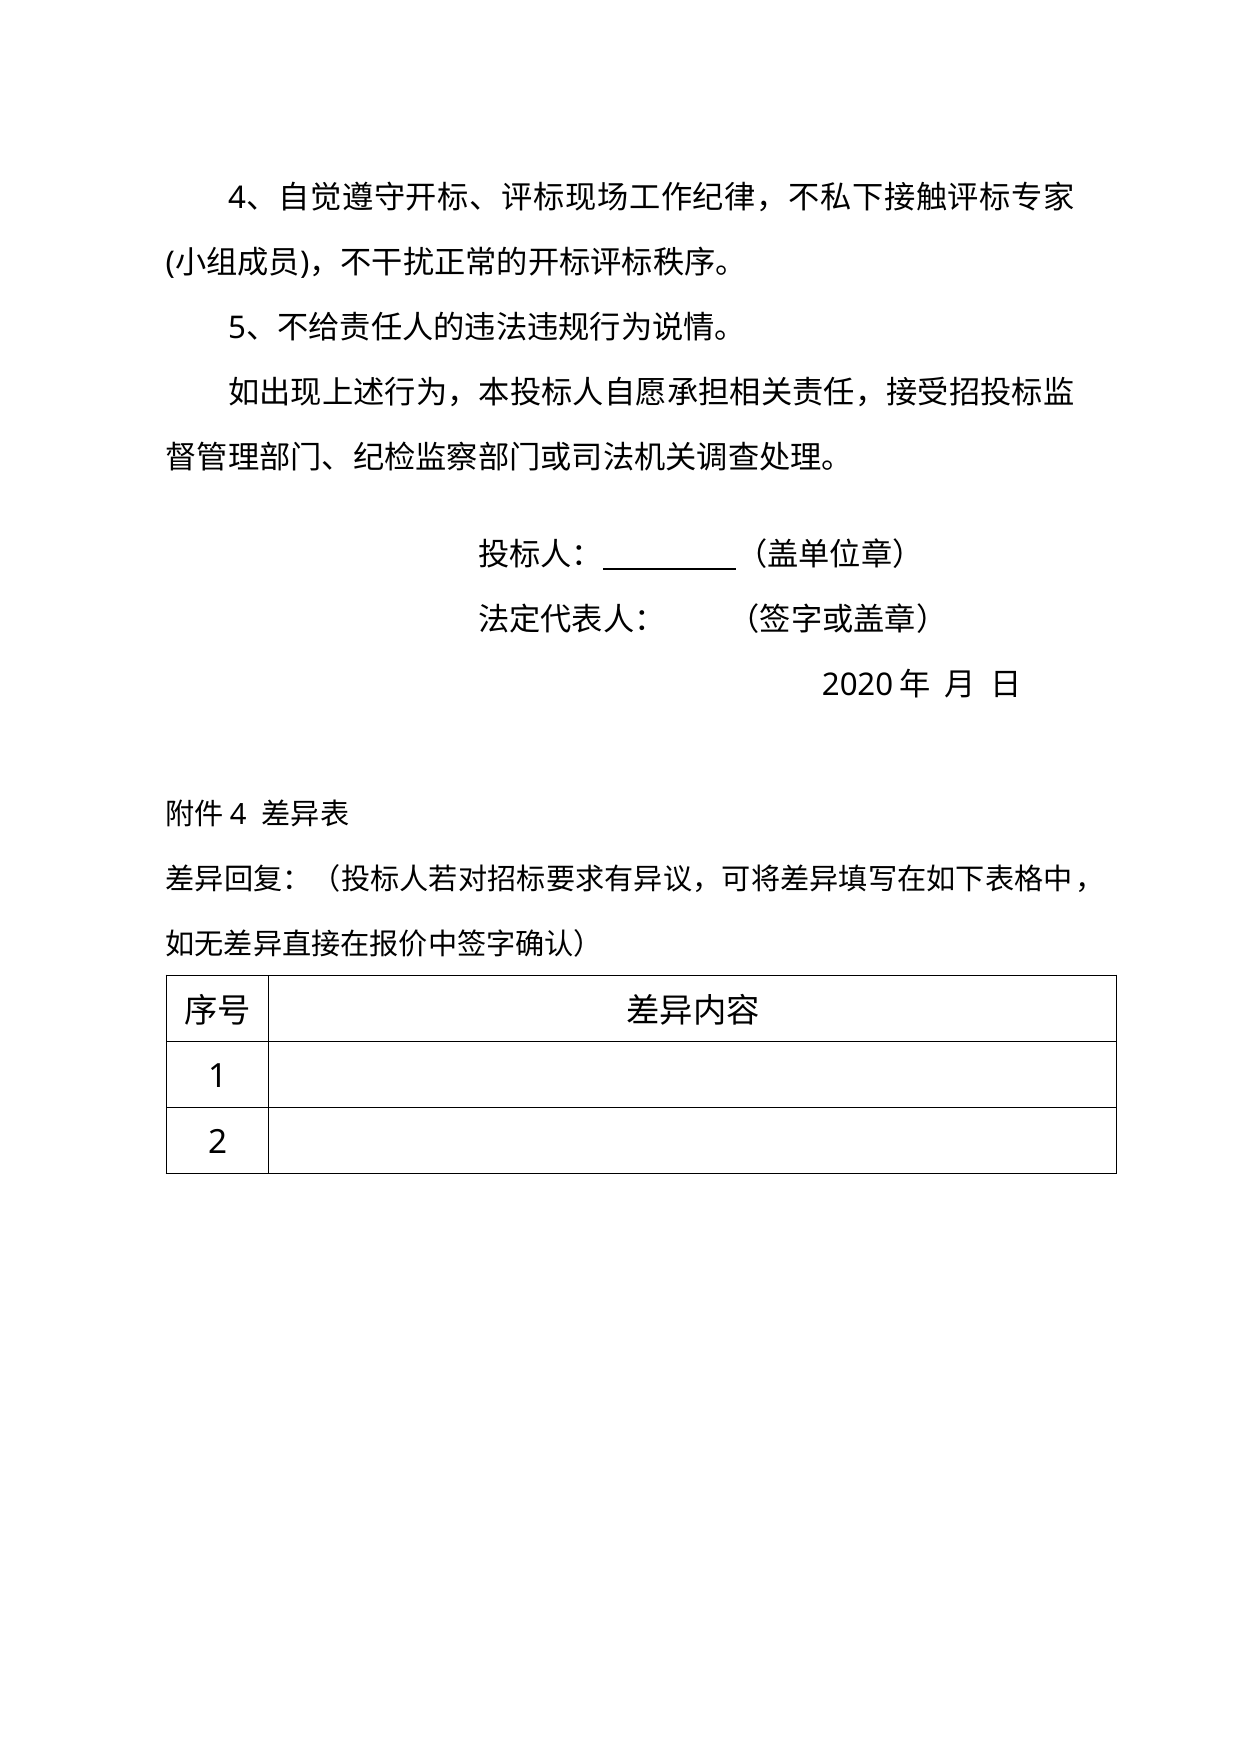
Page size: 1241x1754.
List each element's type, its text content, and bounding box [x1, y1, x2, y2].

text 投标人： （盖单位章） [165, 519, 1075, 584]
text 2020年 月 日 [165, 649, 1075, 714]
text 附件4 差异表 [165, 779, 1075, 844]
text 如出现上述行为，本投标人自愿承担相关责任，接受招投标监督管理部门、纪检监察部门或司法机关调查处理。 [165, 357, 1075, 487]
table_header 序号 [167, 976, 268, 1041]
table_cell [269, 1108, 1116, 1173]
table_cell 1 [167, 1042, 268, 1107]
text 差异回复：（投标人若对招标要求有异议，可将差异填写在如下表格中，如无差异直接在报价中签字确认） [165, 844, 1075, 974]
text 5、不给责任人的违法违规行为说情。 [165, 292, 1075, 357]
table_cell 2 [167, 1108, 268, 1173]
table_cell [269, 1042, 1116, 1107]
text 4、自觉遵守开标、评标现场工作纪律，不私下接触评标专家(小组成员)，不干扰正常的开标评标秩序。 [165, 162, 1075, 292]
table_header 差异内容 [269, 976, 1116, 1041]
text 法定代表人： （签字或盖章） [165, 584, 1075, 649]
